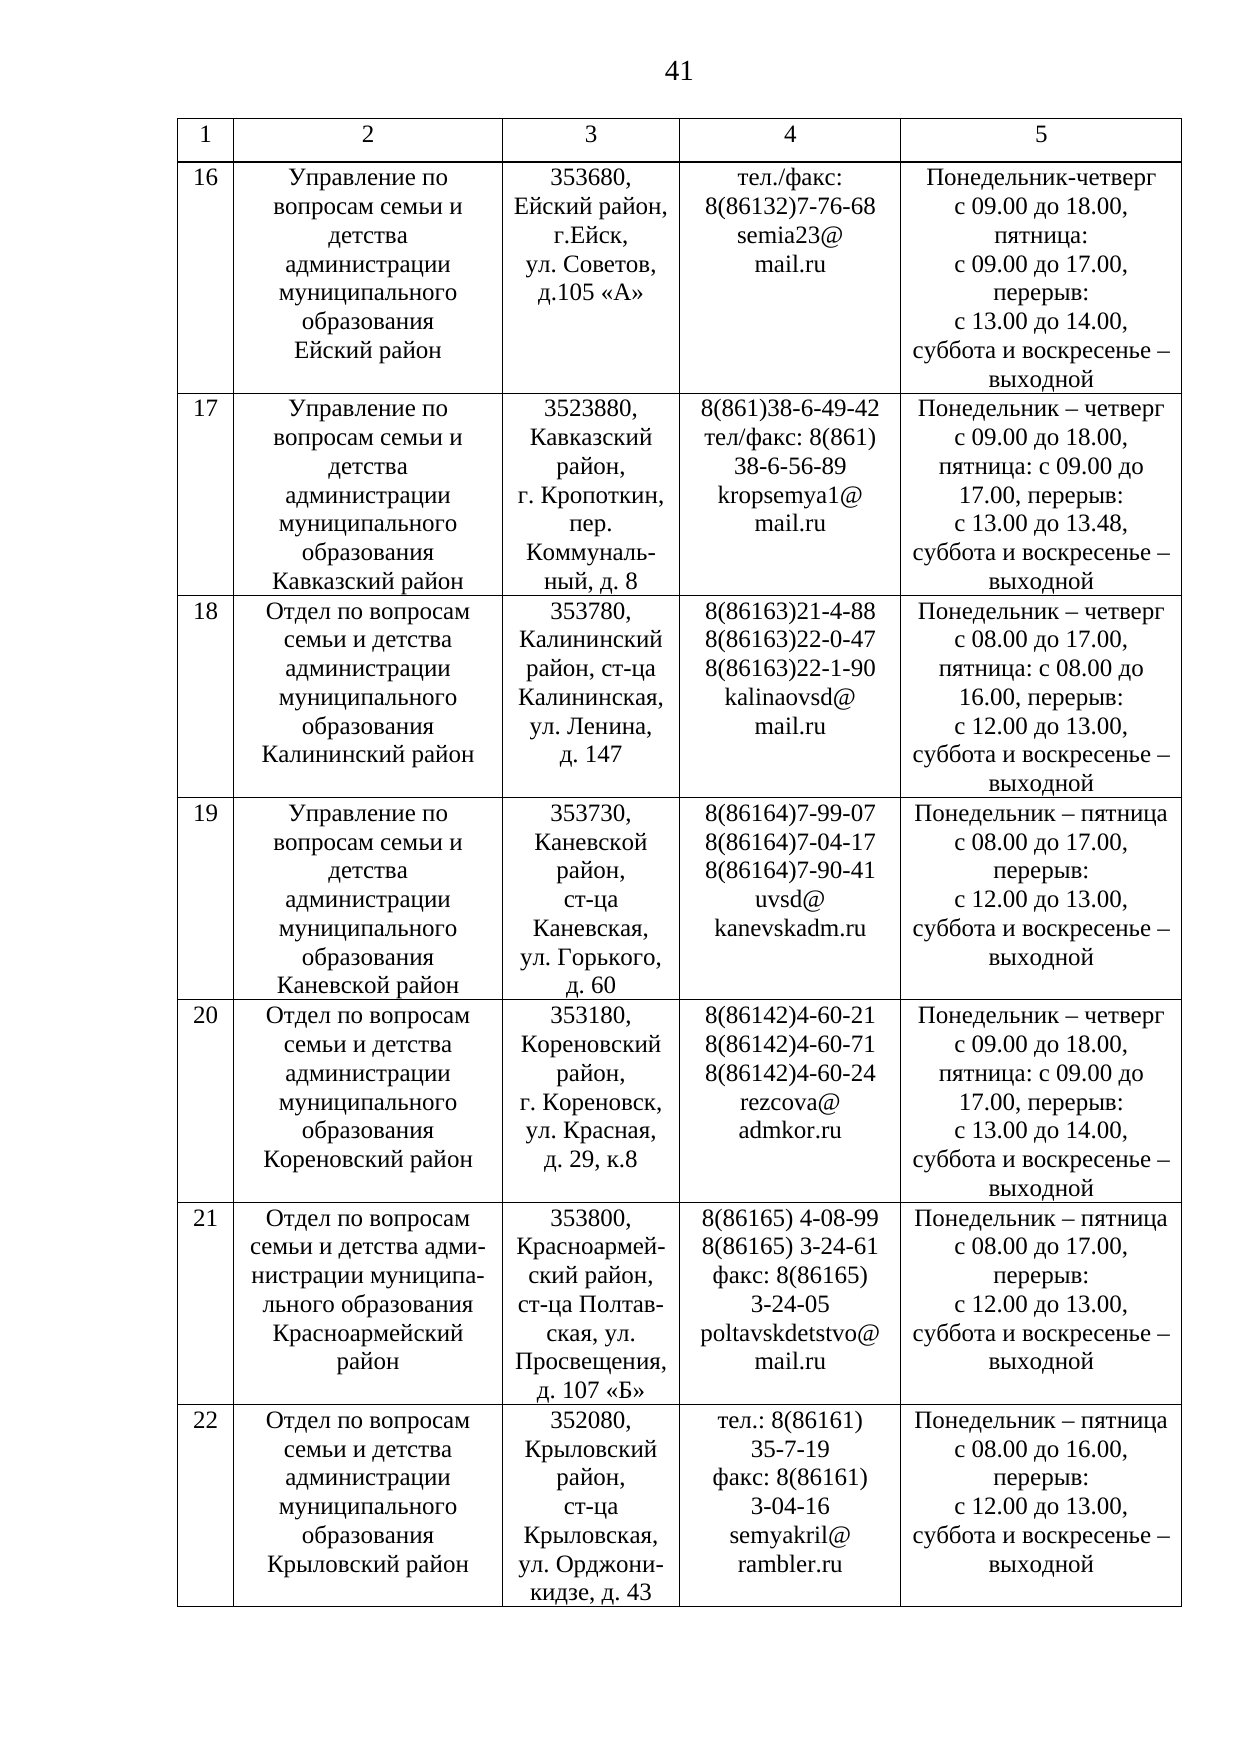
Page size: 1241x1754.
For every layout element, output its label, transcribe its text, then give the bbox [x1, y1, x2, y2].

table_cell 22 [178, 1405, 233, 1606]
table_cell 16 [178, 163, 233, 392]
table_cell 8(861)38-6-49-42 тел/факс: 8(861) 38-6-56-89 kropsemya1@ mail.ru [680, 394, 900, 595]
table_cell Понедельник – пятница с 08.00 до 16.00, перерыв: с 12.00 до 13.00, суббота и воскресенье – выходной [901, 1405, 1181, 1606]
table_cell 8(86164)7-99-07 8(86164)7-04-17 8(86164)7-90-41 uvsd@ kanevskadm.ru [680, 798, 900, 999]
table_cell 3523880, Кавказский район, г. Кропоткин, пер. Коммуналь-ный, д. 8 [503, 394, 679, 595]
table_cell 3 [503, 119, 679, 161]
table_cell Отдел по вопросам семьи и детства адми-нистрации муниципа-льного образования Красноармейский район [234, 1203, 502, 1404]
table_cell Отдел по вопросам семьи и детства администрации муниципального образования Калининский район [234, 596, 502, 797]
table_cell 8(86163)21-4-88 8(86163)22-0-47 8(86163)22-1-90 kalinaovsd@ mail.ru [680, 596, 900, 797]
table_cell 19 [178, 798, 233, 999]
table_cell 353180, Кореновский район, г. Кореновск, ул. Красная, д. 29, к.8 [503, 1000, 679, 1202]
table_cell 18 [178, 596, 233, 797]
table_cell 8(86142)4-60-21 8(86142)4-60-71 8(86142)4-60-24 rezcova@ admkor.ru [680, 1000, 900, 1202]
table_cell 8(86165) 4-08-99 8(86165) 3-24-61 факс: 8(86165) 3-24-05 poltavskdetstvo@mail.ru [680, 1203, 900, 1404]
table_cell 5 [901, 119, 1181, 161]
table_cell Понедельник – пятница с 08.00 до 17.00, перерыв: с 12.00 до 13.00, суббота и воскресенье – выходной [901, 798, 1181, 999]
table_cell 353680, Ейский район, г.Ейск, ул. Советов, д.105 «А» [503, 163, 679, 392]
table_cell 2 [234, 119, 502, 161]
table_cell 21 [178, 1203, 233, 1404]
table_cell тел./факс: 8(86132)7-76-68 semia23@ mail.ru [680, 163, 900, 392]
table_cell Отдел по вопросам семьи и детства администрации муниципального образования Кореновский район [234, 1000, 502, 1202]
table_cell Понедельник-четверг с 09.00 до 18.00, пятница: с 09.00 до 17.00, перерыв: с 13.00 до 14.00, суббота и воскресенье – выходной [901, 163, 1181, 392]
table_cell 1 [178, 119, 233, 161]
table_cell Понедельник – пятница с 08.00 до 17.00, перерыв: с 12.00 до 13.00, суббота и воскресенье – выходной [901, 1203, 1181, 1404]
table_cell 353730, Каневской район, ст-ца Каневская, ул. Горького, д. 60 [503, 798, 679, 999]
table_cell 353780, Калининский район, ст-ца Калининская, ул. Ленина, д. 147 [503, 596, 679, 797]
table_cell Управление по вопросам семьи и детства администрации муниципального образования Каневской район [234, 798, 502, 999]
table_cell тел.: 8(86161) 35-7-19 факс: 8(86161) 3-04-16 semyakril@ rambler.ru [680, 1405, 900, 1606]
table_cell Понедельник – четверг с 09.00 до 18.00, пятница: с 09.00 до 17.00, перерыв: с 13.00 до 14.00, суббота и воскресенье – выходной [901, 1000, 1181, 1202]
table_cell 4 [680, 119, 900, 161]
table_cell Отдел по вопросам семьи и детства администрации муниципального образования Крыловский район [234, 1405, 502, 1606]
table_cell 352080, Крыловский район, ст-ца Крыловская, ул. Орджони-кидзе, д. 43 [503, 1405, 679, 1606]
table_cell 20 [178, 1000, 233, 1202]
table_cell 17 [178, 394, 233, 595]
table_cell 353800, Красноармей-ский район, ст-ца Полтав-ская, ул. Просвещения, д. 107 «Б» [503, 1203, 679, 1404]
table_cell Управление по вопросам семьи и детства администрации муниципального образования Кавказский район [234, 394, 502, 595]
table_cell Понедельник – четверг с 09.00 до 18.00, пятница: с 09.00 до 17.00, перерыв: с 13.00 до 13.48, суббота и воскресенье – выходной [901, 394, 1181, 595]
table_cell Понедельник – четверг с 08.00 до 17.00, пятница: с 08.00 до 16.00, перерыв: с 12.00 до 13.00, суббота и воскресенье – выходной [901, 596, 1181, 797]
table_cell Управление по вопросам семьи и детства администрации муниципального образования Ейский район [234, 163, 502, 392]
